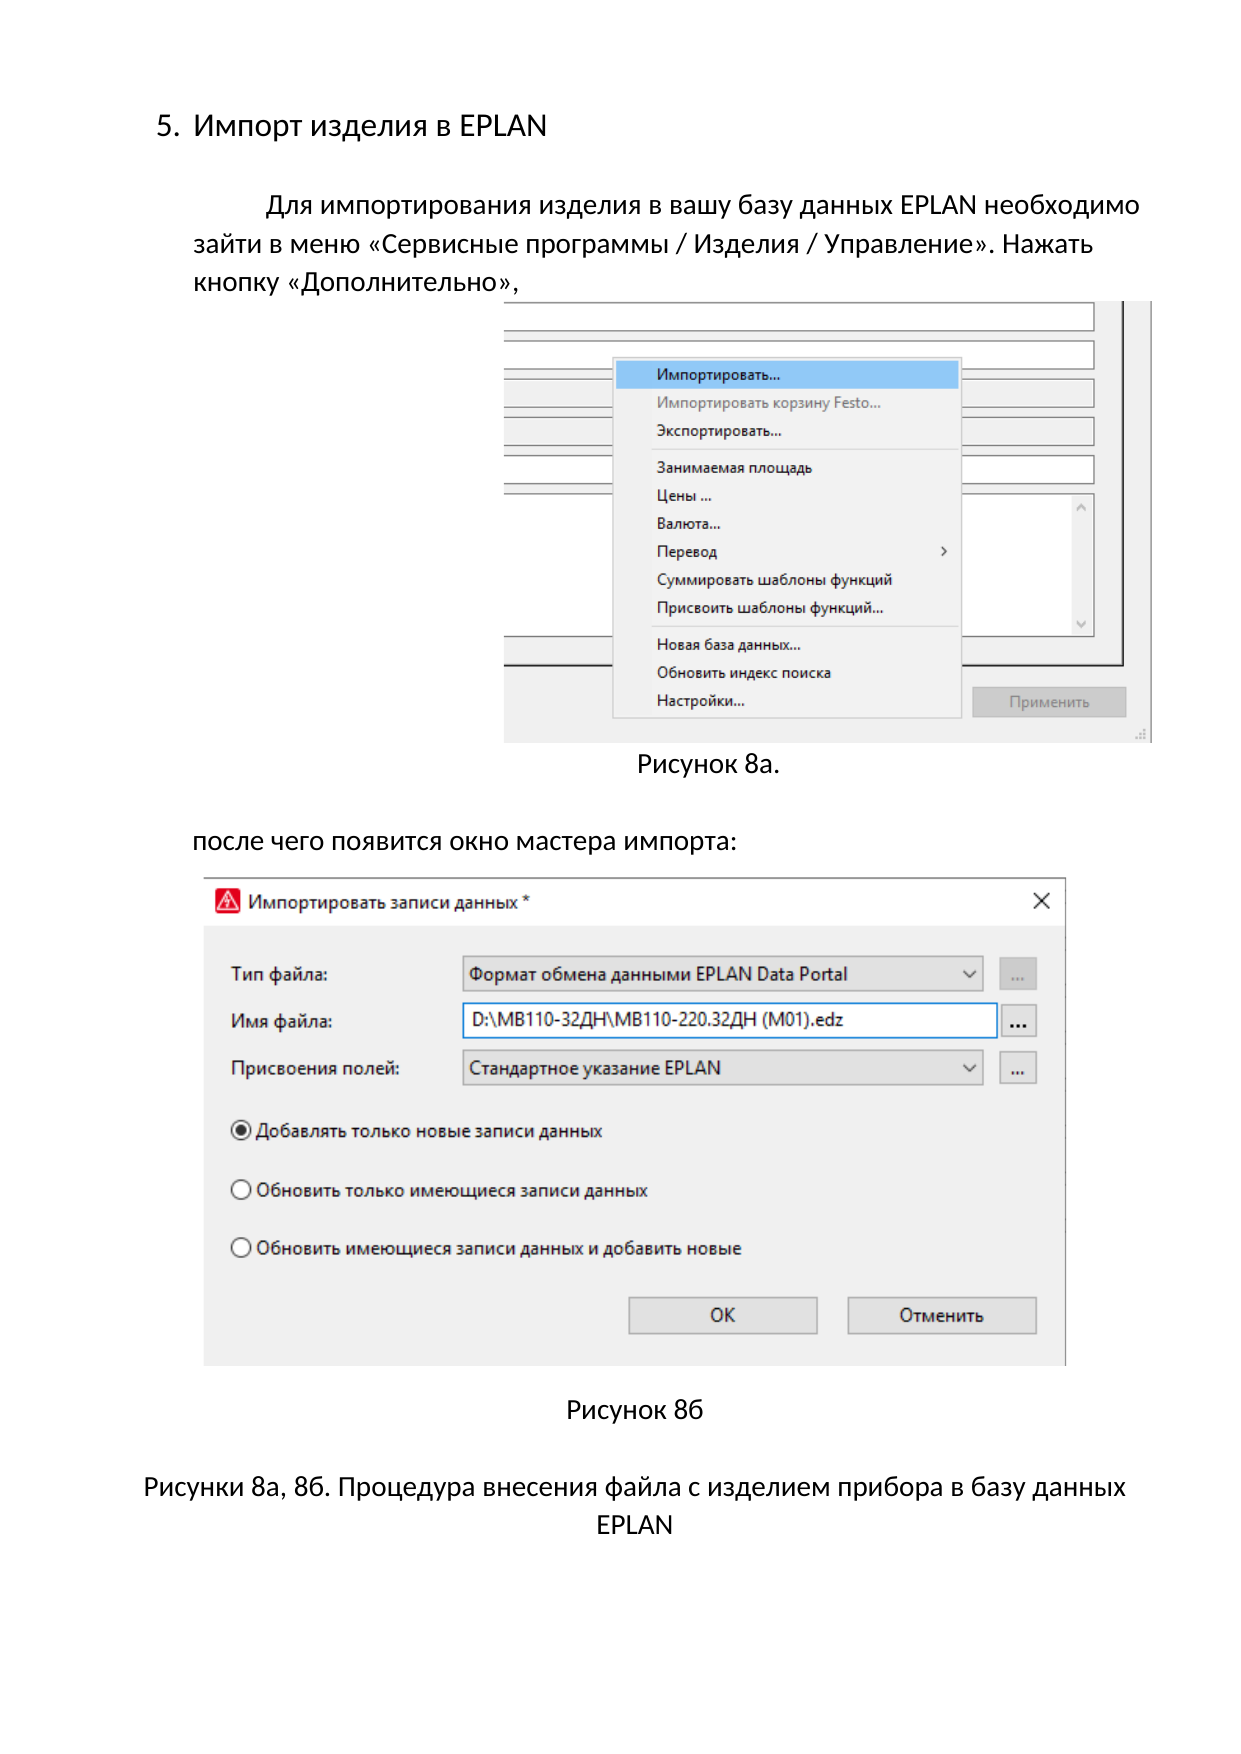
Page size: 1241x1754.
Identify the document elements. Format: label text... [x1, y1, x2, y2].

picture [203, 876, 1067, 1366]
list Рисунок 8б [118, 1391, 1152, 1427]
list Для импортирования изделия в вашу базу данных EPLAN необходимо зайти в меню «Сервисные программы / Изделия / Управление». Нажать кнопку «Дополнительно», [193, 186, 1152, 299]
list Рисунки 8а, 8б. Процедура внесения файла с изделием прибора в базу данных EPLAN [118, 1468, 1152, 1542]
list Рисунок 8а. [193, 745, 1152, 781]
picture [503, 301, 1152, 743]
list Импорт изделия в EPLAN [156, 104, 1152, 145]
list после чего появится окно мастера импорта: [192, 822, 1152, 857]
